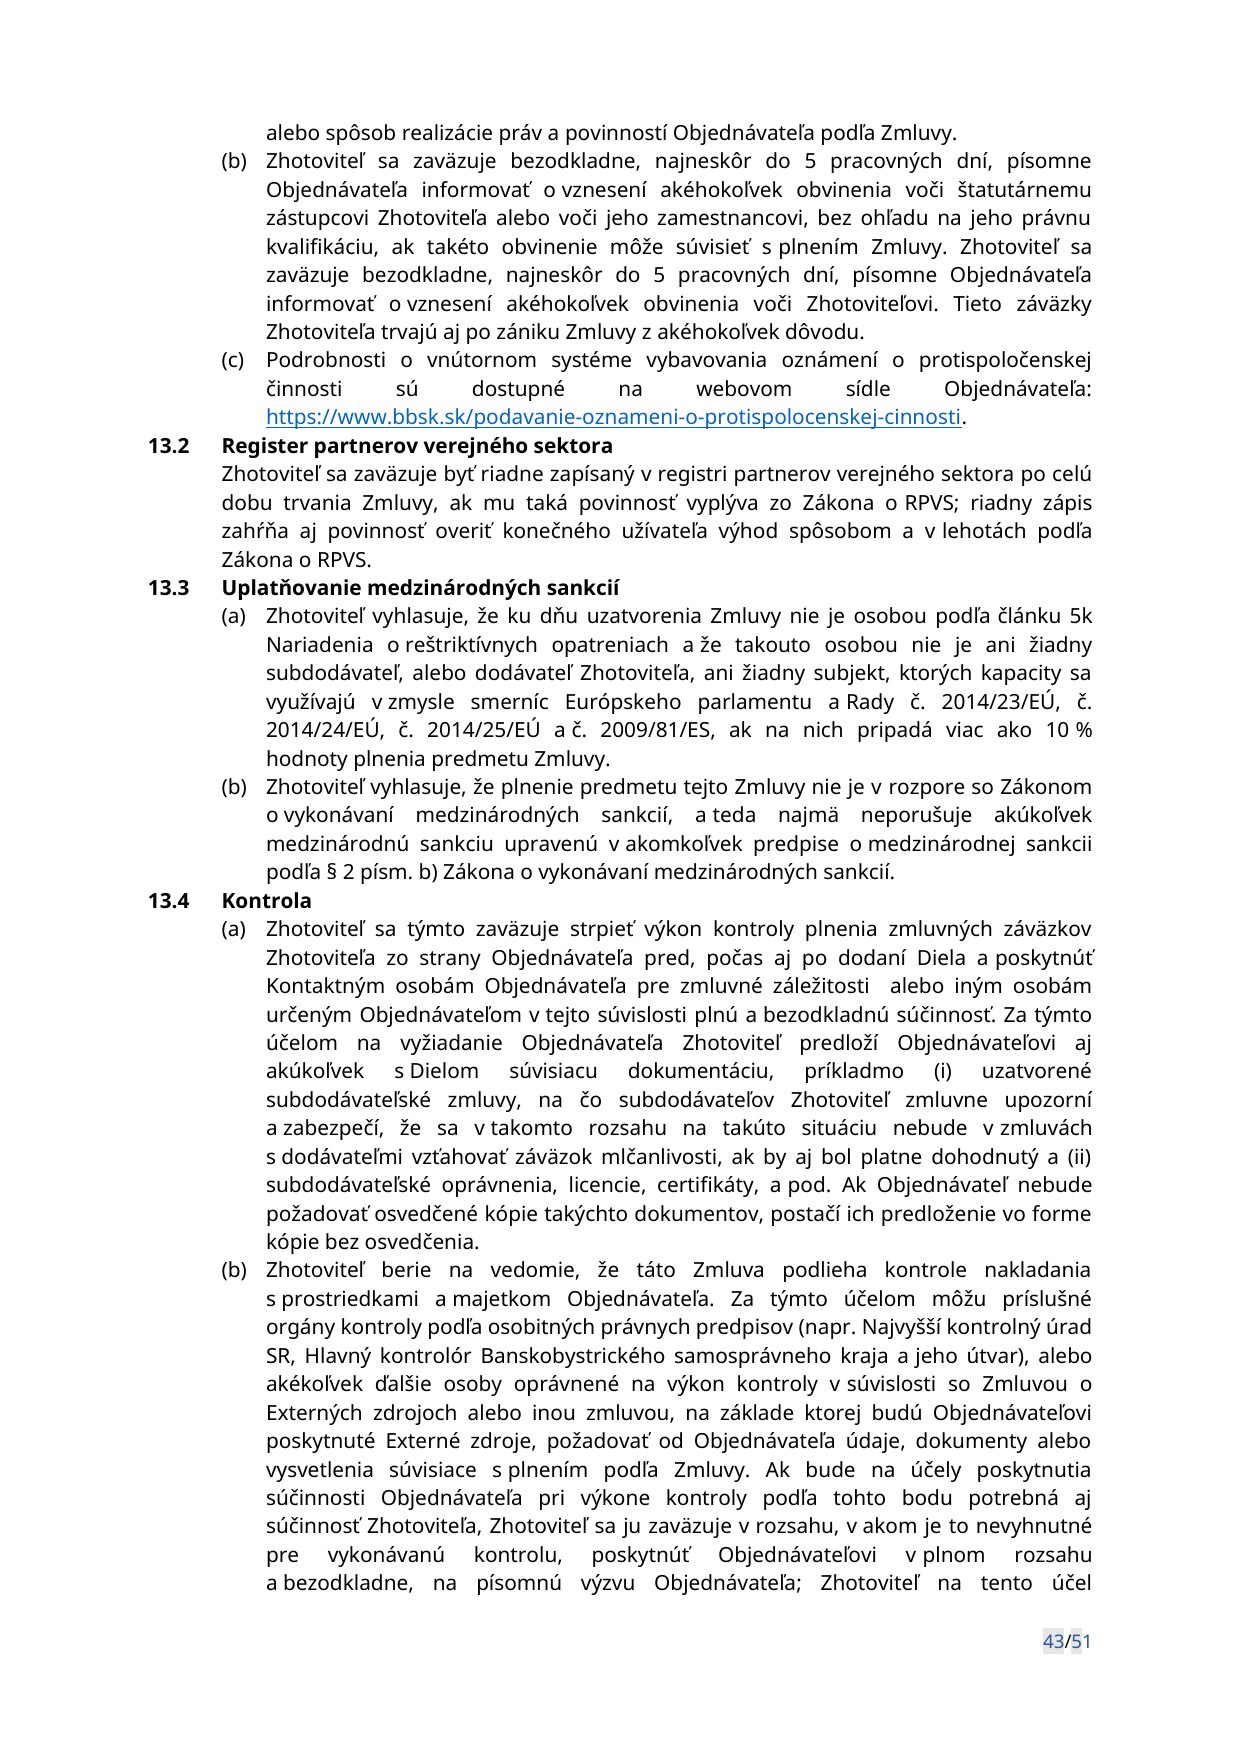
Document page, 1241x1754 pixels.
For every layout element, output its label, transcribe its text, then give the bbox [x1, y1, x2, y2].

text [221, 118, 1093, 147]
text (b) Zhotoviteľ vyhlasuje, že plnenie predmetu tejto Zmluvy nie je v rozpore so Zákonom o vykonávaní medzinárodných sankcií, a teda najmä neporušuje akúkoľvek medzinárodnú sankciu upravenú v akomkoľvek predpise o medzinárodnej sankcii podľa § 2 písm. b) Zákona o vykonávaní medzinárodných sankcií. [221, 772, 1093, 886]
text 13.4 Kontrola [148, 886, 1093, 914]
text (b) Zhotoviteľ sa zaväzuje bezodkladne, najneskôr do 5 pracovných dní, písomne Objednávateľa informovať o vznesení akéhokoľvek obvinenia voči štatutárnemu zástupcovi Zhotoviteľa alebo voči jeho zamestnancovi, bez ohľadu na jeho právnu kvalifikáciu, ak takéto obvinenie môže súvisieť s plnením Zmluvy. Zhotoviteľ sa zaväzuje bezodkladne, najneskôr do 5 pracovných dní, písomne Objednávateľa informovať o vznesení akéhokoľvek obvinenia voči Zhotoviteľovi. Tieto záväzky Zhotoviteľa trvajú aj po zániku Zmluvy z akéhokoľvek dôvodu. [221, 147, 1093, 346]
text (a) Zhotoviteľ vyhlasuje, že ku dňu uzatvorenia Zmluvy nie je osobou podľa článku 5k Nariadenia o reštriktívnych opatreniach a že takouto osobou nie je ani žiadny subdodávateľ, alebo dodávateľ Zhotoviteľa, ani žiadny subjekt, ktorých kapacity sa využívajú v zmysle smerníc Európskeho parlamentu a Rady č. 2014/23/EÚ, č. 2014/24/EÚ, č. 2014/25/EÚ a č. 2009/81/ES, ak na nich pripadá viac ako 10 % hodnoty plnenia predmetu Zmluvy. [221, 602, 1093, 772]
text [221, 1256, 1093, 1597]
text (c) Podrobnosti o vnútornom systéme vybavovania oznámení o protispoločenskej činnosti sú dostupné na webovom sídle Objednávateľa: https://www.bbsk.sk/podavanie-oznameni-o-protispolocenskej-cinnosti. [221, 346, 1093, 431]
text 13.2 Register partnerov verejného sektora [148, 431, 1093, 459]
text (a) Zhotoviteľ sa týmto zaväzuje strpieť výkon kontroly plnenia zmluvných záväzkov Zhotoviteľa zo strany Objednávateľa pred, počas aj po dodaní Diela a poskytnúť Kontaktným osobám Objednávateľa pre zmluvné záležitosti alebo iným osobám určeným Objednávateľom v tejto súvislosti plnú a bezodkladnú súčinnosť. Za týmto účelom na vyžiadanie Objednávateľa Zhotoviteľ predloží Objednávateľovi aj akúkoľvek s Dielom súvisiacu dokumentáciu, príkladmo (i) uzatvorené subdodávateľské zmluvy, na čo subdodávateľov Zhotoviteľ zmluvne upozorní a zabezpečí, že sa v takomto rozsahu na takúto situáciu nebude v zmluvách s dodávateľmi vzťahovať záväzok mlčanlivosti, ak by aj bol platne dohodnutý a (ii) subdodávateľské oprávnenia, licencie, certifikáty, a pod. Ak Objednávateľ nebude požadovať osvedčené kópie takýchto dokumentov, postačí ich predloženie vo forme kópie bez osvedčenia. [221, 914, 1093, 1256]
text 13.3 Uplatňovanie medzinárodných sankcií [148, 573, 1093, 602]
text Zhotoviteľ sa zaväzuje byť riadne zapísaný v registri partnerov verejného sektora po celú dobu trvania Zmluvy, ak mu taká povinnosť vyplýva zo Zákona o RPVS; riadny zápis zahŕňa aj povinnosť overiť konečného užívateľa výhod spôsobom a v lehotách podľa Zákona o RPVS. [221, 459, 1093, 573]
